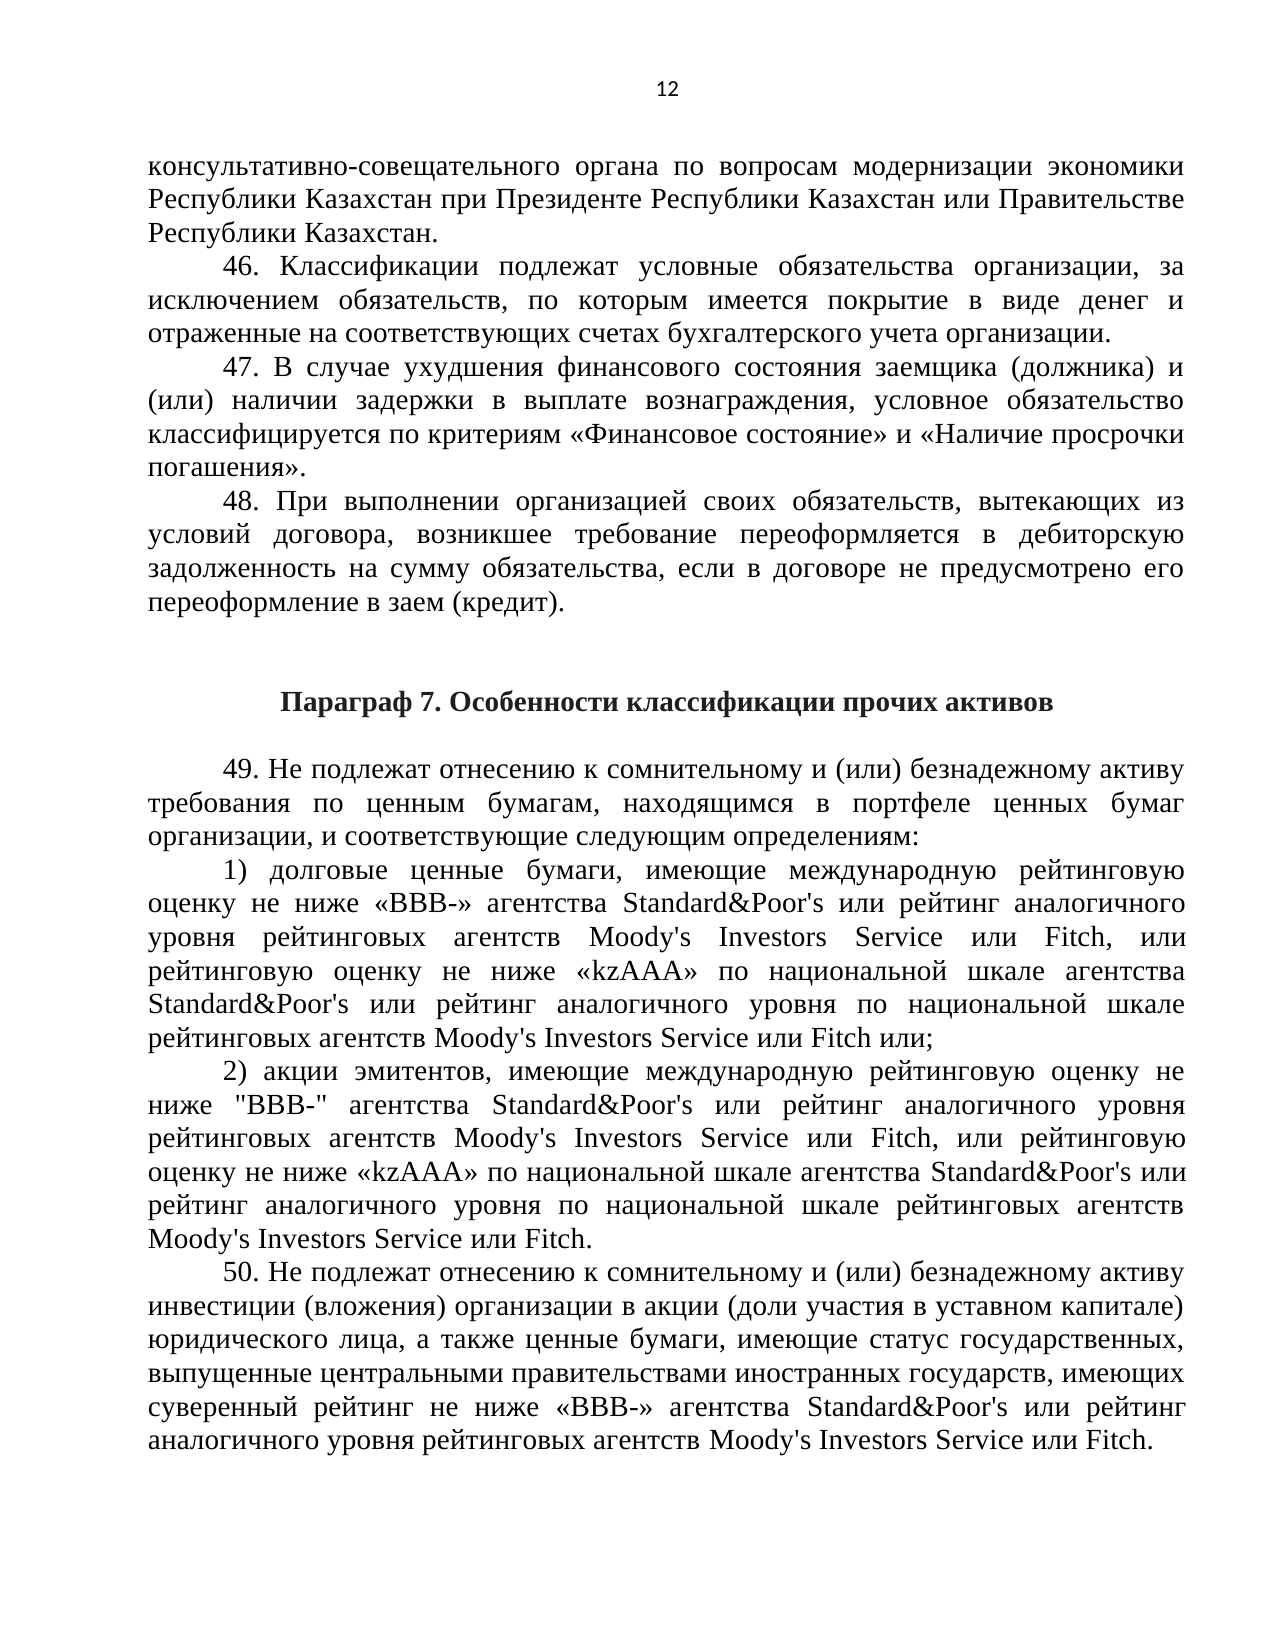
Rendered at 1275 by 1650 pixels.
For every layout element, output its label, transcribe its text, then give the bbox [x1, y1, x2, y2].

text 48. При выполнении организацией своих обязательств, вытекающих из условий договора, возникшее требование переоформляется в дебиторскую задолженность на сумму обязательства, если в договоре не предусмотрено его переоформление в заем (кредит). [148, 483, 1186, 617]
text 50. Не подлежат отнесению к сомнительному и (или) безнадежному активу инвестиции (вложения) организации в акции (доли участия в уставном капитале) юридического лица, а также ценные бумаги, имеющие статус государственных, выпущенные центральными правительствами иностранных государств, имеющих суверенный рейтинг не ниже «ВВВ-» агентства Standard&Poor's или рейтинг аналогичного уровня рейтинговых агентств Moody's Investors Service или Fitch. [148, 1254, 1186, 1456]
text 1) долговые ценные бумаги, имеющие международную рейтинговую оценку не ниже «ВВВ-» агентства Standard&Poor's или рейтинг аналогичного уровня рейтинговых агентств Moody's Investors Service или Fitch, или рейтинговую оценку не ниже «kzAAA» по национальной шкале агентства Standard&Poor's или рейтинг аналогичного уровня по национальной шкале рейтинговых агентств Moody's Investors Service или Fitch или; [148, 852, 1186, 1053]
text 47. В случае ухудшения финансового состояния заемщика (должника) и (или) наличии задержки в выплате вознаграждения, условное обязательство классифицируется по критериям «Финансовое состояние» и «Наличие просрочки погашения». [148, 349, 1186, 483]
text 46. Классификации подлежат условные обязательства организации, за исключением обязательств, по которым имеется покрытие в виде денег и отраженные на соответствующих счетах бухгалтерского учета организации. [148, 248, 1186, 349]
text Параграф 7. Особенности классификации прочих активов [148, 684, 1186, 718]
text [148, 148, 1186, 248]
text 49. Не подлежат отнесению к сомнительному и (или) безнадежному активу требования по ценным бумагам, находящимся в портфеле ценных бумаг организации, и соответствующие следующим определениям: [148, 751, 1186, 852]
text 2) акции эмитентов, имеющие международную рейтинговую оценку не ниже "ВВВ-" агентства Standard&Poor's или рейтинг аналогичного уровня рейтинговых агентств Moody's Investors Service или Fitch, или рейтинговую оценку не ниже «kzAAA» по национальной шкале агентства Standard&Poor's или рейтинг аналогичного уровня по национальной шкале рейтинговых агентств Moody's Investors Service или Fitch. [148, 1053, 1186, 1254]
